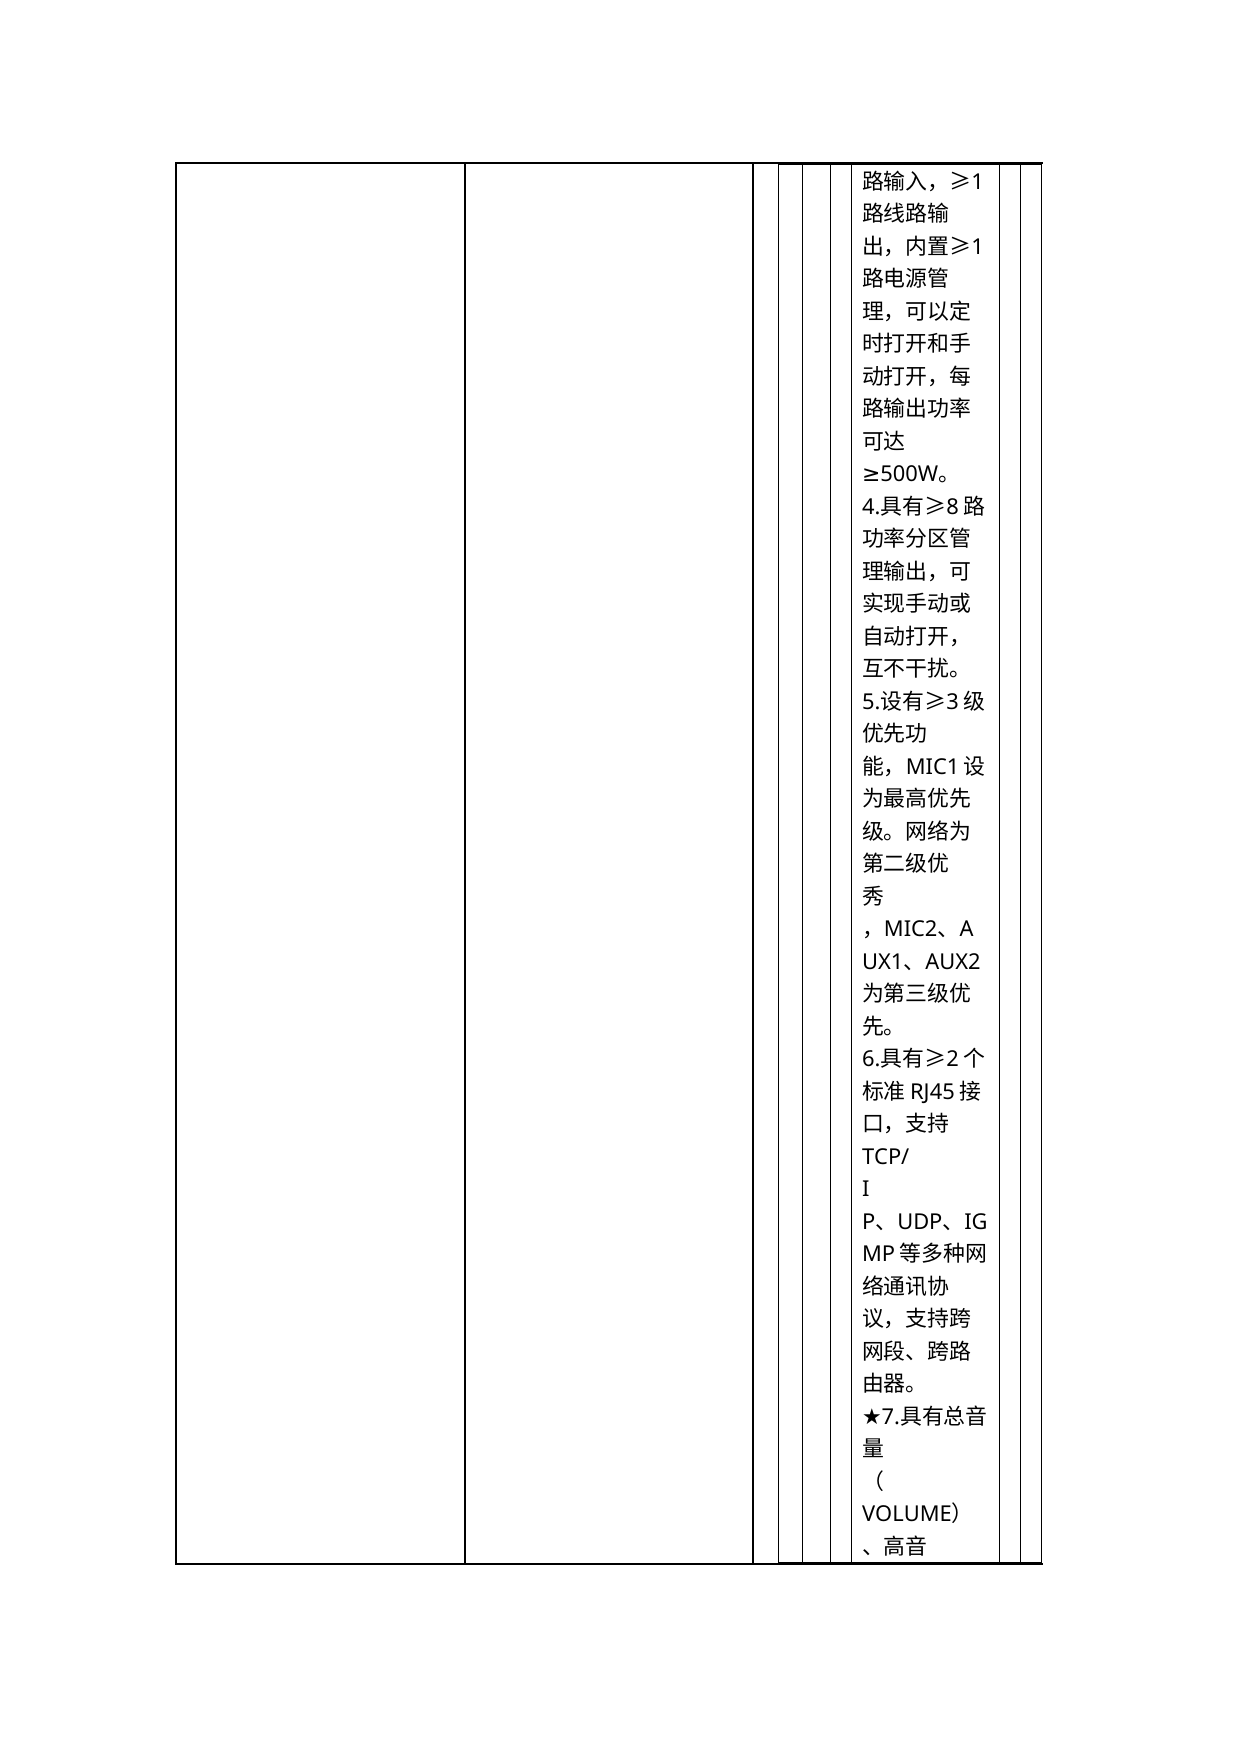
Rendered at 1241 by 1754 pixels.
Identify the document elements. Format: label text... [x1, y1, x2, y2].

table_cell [852, 165, 999, 1562]
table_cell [831, 165, 851, 1562]
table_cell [1000, 165, 1020, 1562]
table_cell [466, 164, 752, 1563]
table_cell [754, 164, 778, 1563]
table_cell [803, 165, 830, 1562]
table_cell 1 [177, 164, 464, 1563]
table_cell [779, 165, 802, 1562]
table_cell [1021, 165, 1041, 1562]
